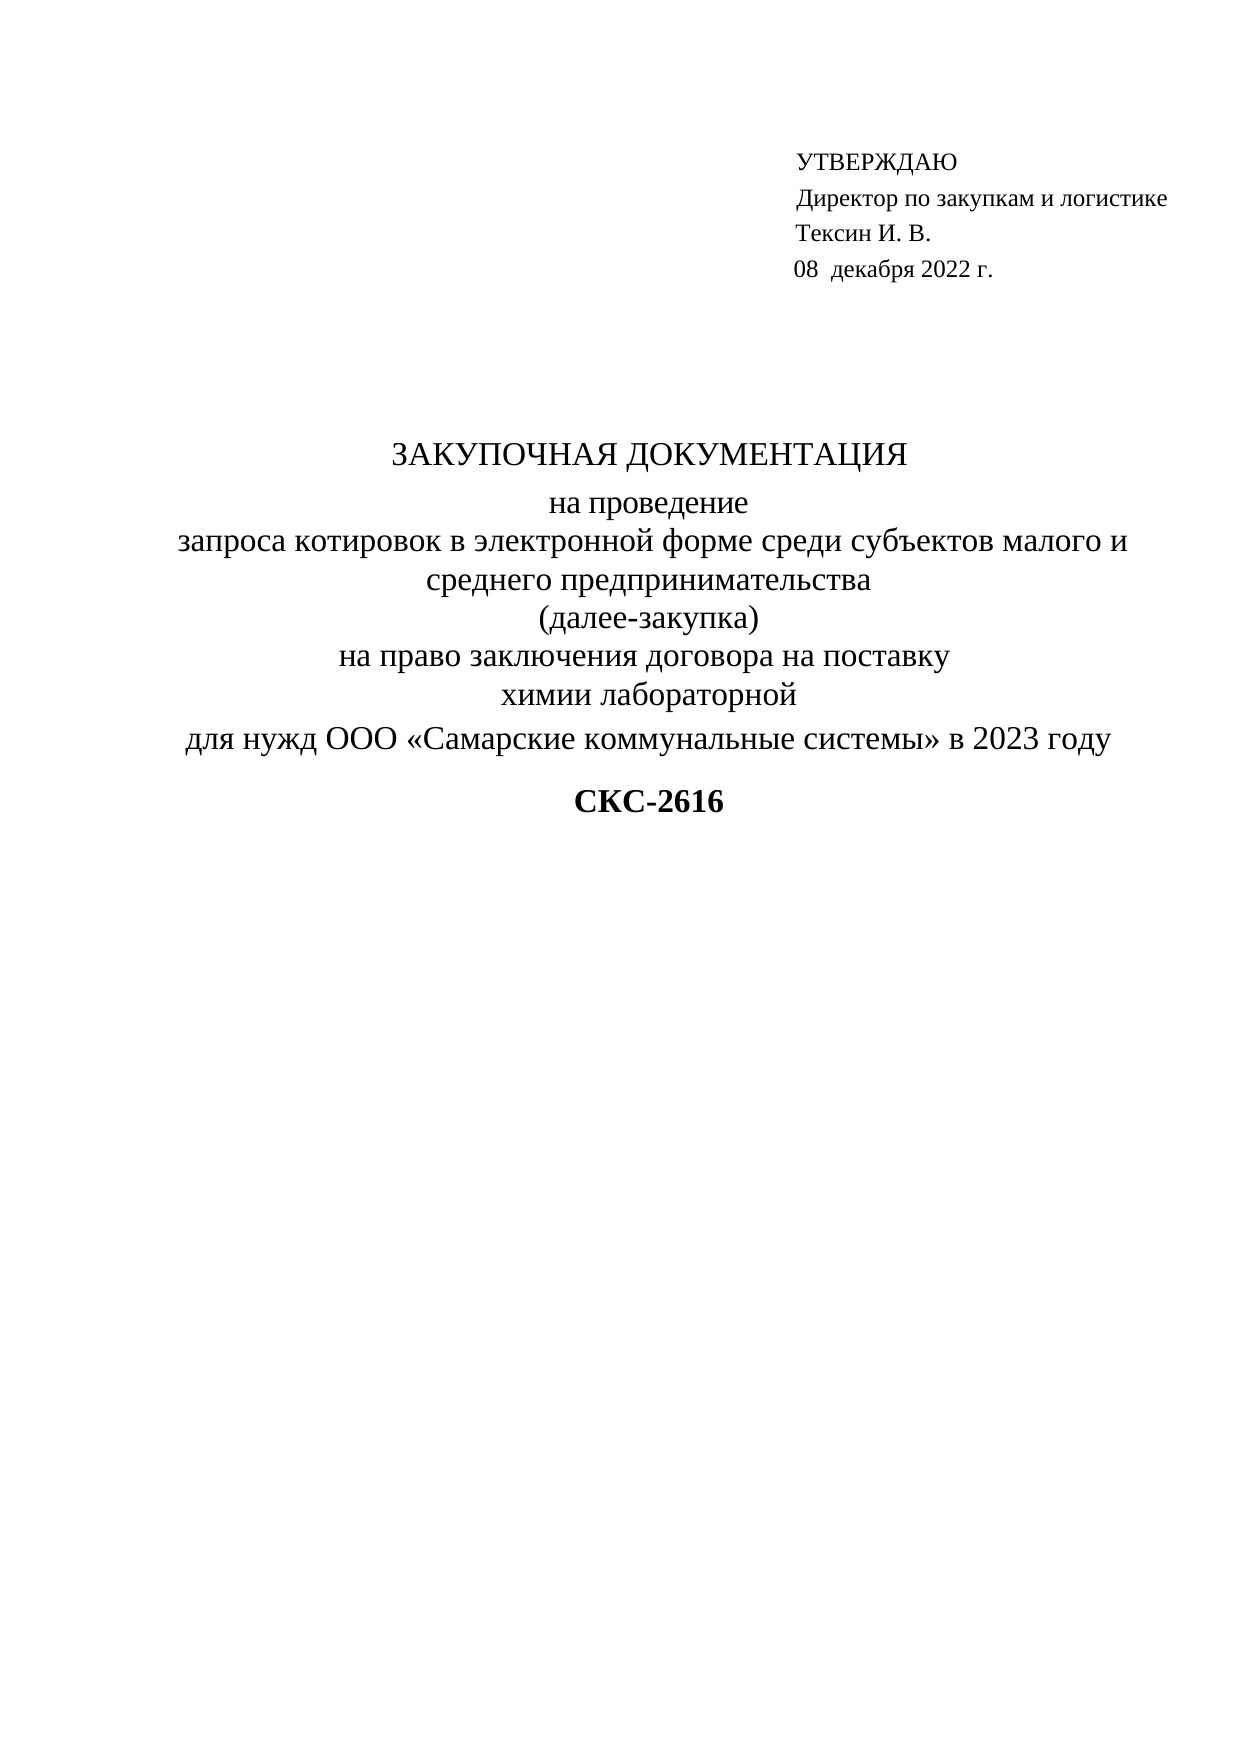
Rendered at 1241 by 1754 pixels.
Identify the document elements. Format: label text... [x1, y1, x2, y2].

text СКС-2616 [131, 782, 1166, 820]
text запроса котировок в электронной форме среди субъектов малого и среднего предпринимательства [131, 520, 1166, 597]
text ЗАКУПОЧНАЯ ДОКУМЕНТАЦИЯ [131, 434, 1168, 472]
text Тексин И. В. [131, 218, 1168, 247]
text УТВЕРЖДАЮ [796, 147, 1168, 175]
text Директор по закупкам и логистике [131, 183, 1168, 211]
text на проведение [131, 482, 1166, 520]
text для нужд ООО «Самарские коммунальные системы» в 2023 году [131, 718, 1166, 757]
text на право заключения договора на поставку химии лабораторной [131, 635, 1166, 712]
text 08 декабря 2022 г. [131, 254, 1168, 283]
text (далее-закупка) [131, 597, 1166, 635]
